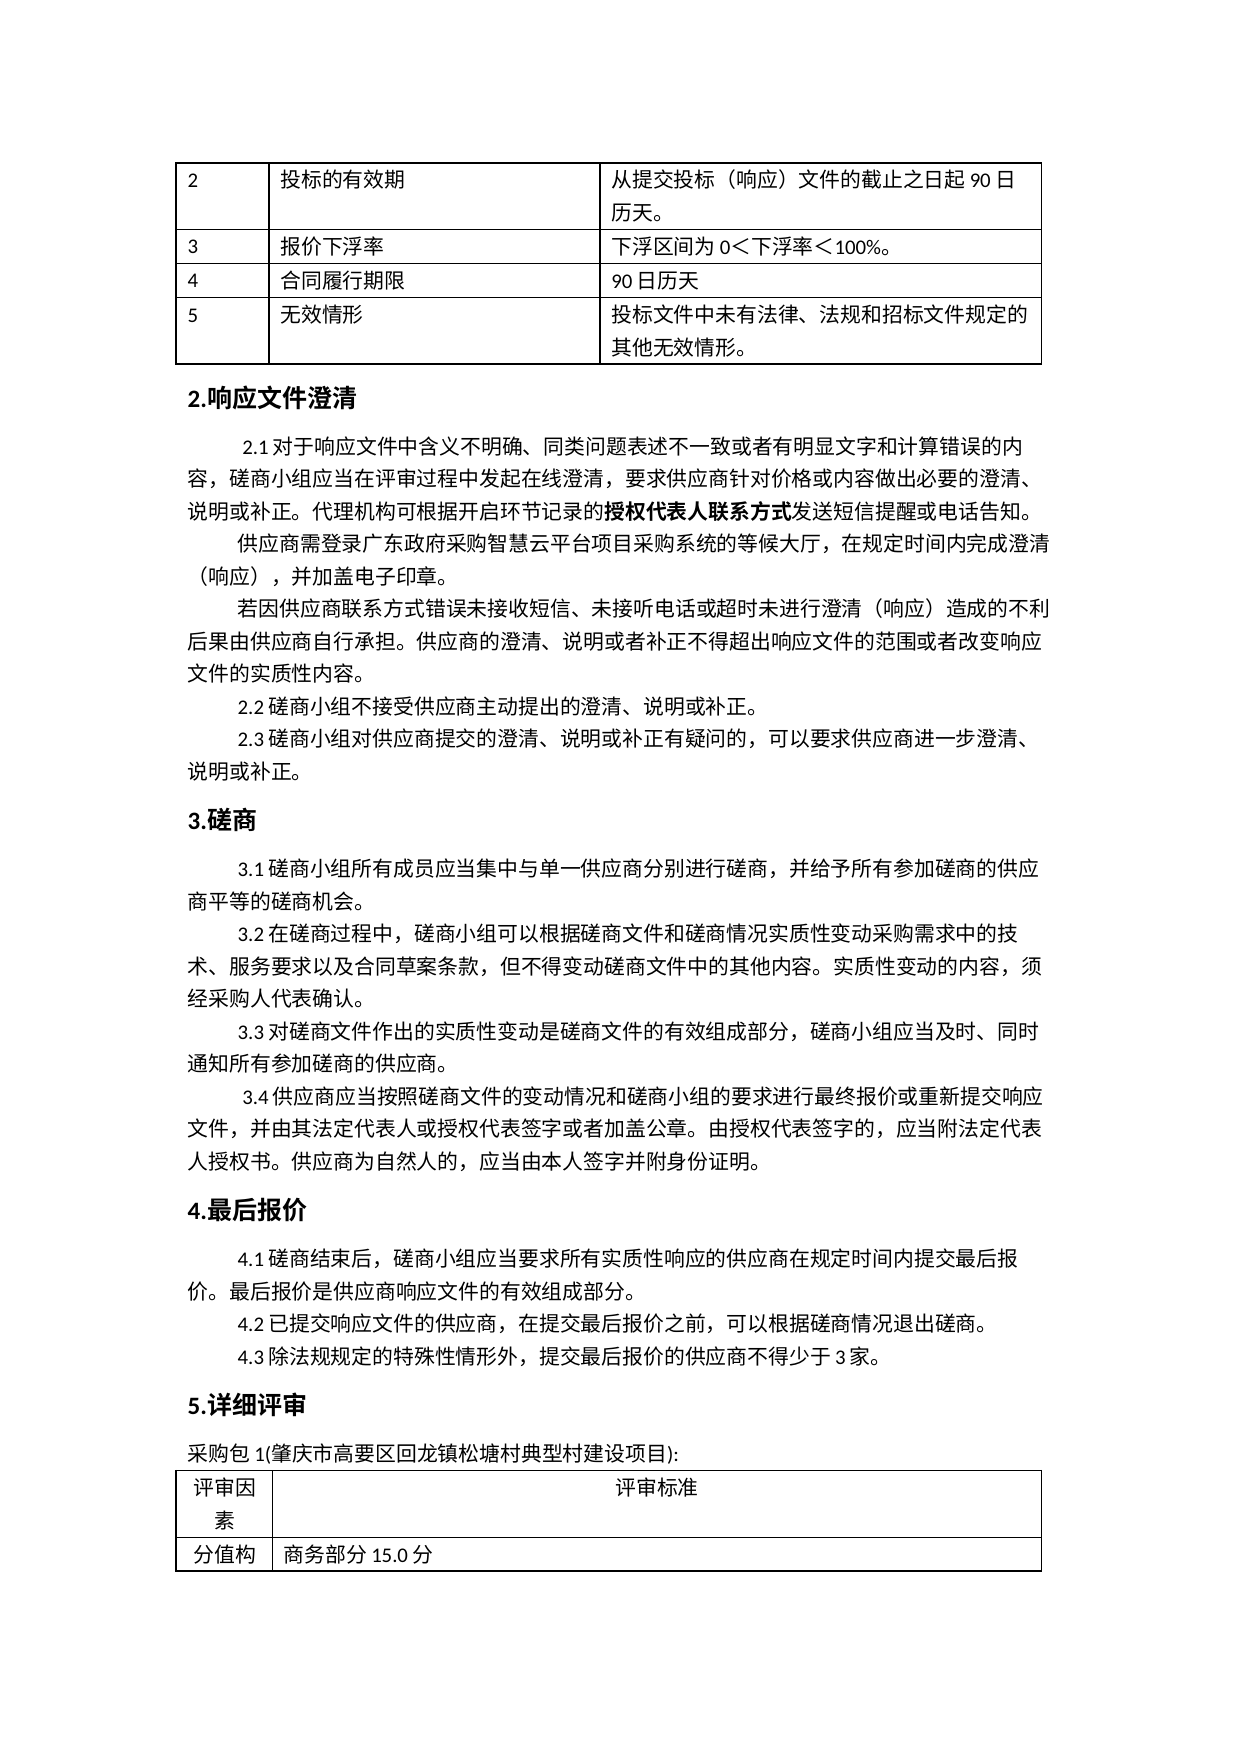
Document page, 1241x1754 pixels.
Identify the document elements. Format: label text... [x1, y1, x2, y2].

text 2.2磋商小组不接受供应商主动提出的澄清、说明或补正。 [187, 690, 1053, 722]
table_cell 无效情形 [270, 298, 599, 363]
text 4.最后报价 [187, 1177, 1053, 1242]
text 采购包1(肇庆市高要区回龙镇松塘村典型村建设项目): [187, 1437, 1053, 1470]
text 5.详细评审 [187, 1372, 1053, 1437]
text 3.2在磋商过程中，磋商小组可以根据磋商文件和磋商情况实质性变动采购需求中的技术、服务要求以及合同草案条款，但不得变动磋商文件中的其他内容。实质性变动的内容，须经采购人代表确认。 [187, 917, 1053, 1015]
text 3.1磋商小组所有成员应当集中与单一供应商分别进行磋商，并给予所有参加磋商的供应商平等的磋商机会。 [187, 852, 1053, 917]
table_header 评审标准 [273, 1471, 1041, 1536]
table_cell 合同履行期限 [270, 264, 599, 297]
text 4.1磋商结束后，磋商小组应当要求所有实质性响应的供应商在规定时间内提交最后报价。最后报价是供应商响应文件的有效组成部分。 [187, 1242, 1053, 1307]
table_cell 5 [177, 298, 268, 363]
table_cell 投标的有效期 [270, 164, 599, 228]
text 若因供应商联系方式错误未接收短信、未接听电话或超时未进行澄清（响应）造成的不利后果由供应商自行承担。供应商的澄清、说明或者补正不得超出响应文件的范围或者改变响应文件的实质性内容。 [187, 592, 1053, 690]
table_cell 投标文件中未有法律、法规和招标文件规定的其他无效情形。 [601, 298, 1041, 363]
table_cell 从提交投标（响应）文件的截止之日起90日历天。 [601, 164, 1041, 228]
table_cell 3 [177, 230, 268, 263]
table_cell 分值构成 [177, 1538, 272, 1570]
text 供应商需登录广东政府采购智慧云平台项目采购系统的等候大厅，在规定时间内完成澄清（响应），并加盖电子印章。 [187, 527, 1053, 592]
text 2.3磋商小组对供应商提交的澄清、说明或补正有疑问的，可以要求供应商进一步澄清、说明或补正。 [187, 722, 1053, 787]
text 3.磋商 [187, 787, 1053, 852]
table_header 评审因素 [177, 1471, 272, 1536]
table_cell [273, 1538, 1041, 1570]
text 3.3对磋商文件作出的实质性变动是磋商文件的有效组成部分，磋商小组应当及时、同时通知所有参加磋商的供应商。 [187, 1015, 1053, 1080]
text 4.2已提交响应文件的供应商，在提交最后报价之前，可以根据磋商情况退出磋商。 [187, 1307, 1053, 1340]
text 3.4供应商应当按照磋商文件的变动情况和磋商小组的要求进行最终报价或重新提交响应文件，并由其法定代表人或授权代表签字或者加盖公章。由授权代表签字的，应当附法定代表人授权书。供应商为自然人的，应当由本人签字并附身份证明。 [187, 1080, 1053, 1177]
table_cell 4 [177, 264, 268, 297]
table_cell 报价下浮率 [270, 230, 599, 263]
text 4.3除法规规定的特殊性情形外，提交最后报价的供应商不得少于3家。 [187, 1340, 1053, 1372]
table_cell 下浮区间为0＜下浮率＜100%。 [601, 230, 1041, 263]
text 2.1对于响应文件中含义不明确、同类问题表述不一致或者有明显文字和计算错误的内容，磋商小组应当在评审过程中发起在线澄清，要求供应商针对价格或内容做出必要的澄清、说明或补正。代理机构可根据开启环节记录的授权代表人联系方式发送短信提醒或电话告知。 [187, 430, 1053, 527]
text 2.响应文件澄清 [187, 365, 1053, 430]
table_cell 90日历天 [601, 264, 1041, 297]
table_cell 2 [177, 164, 268, 228]
